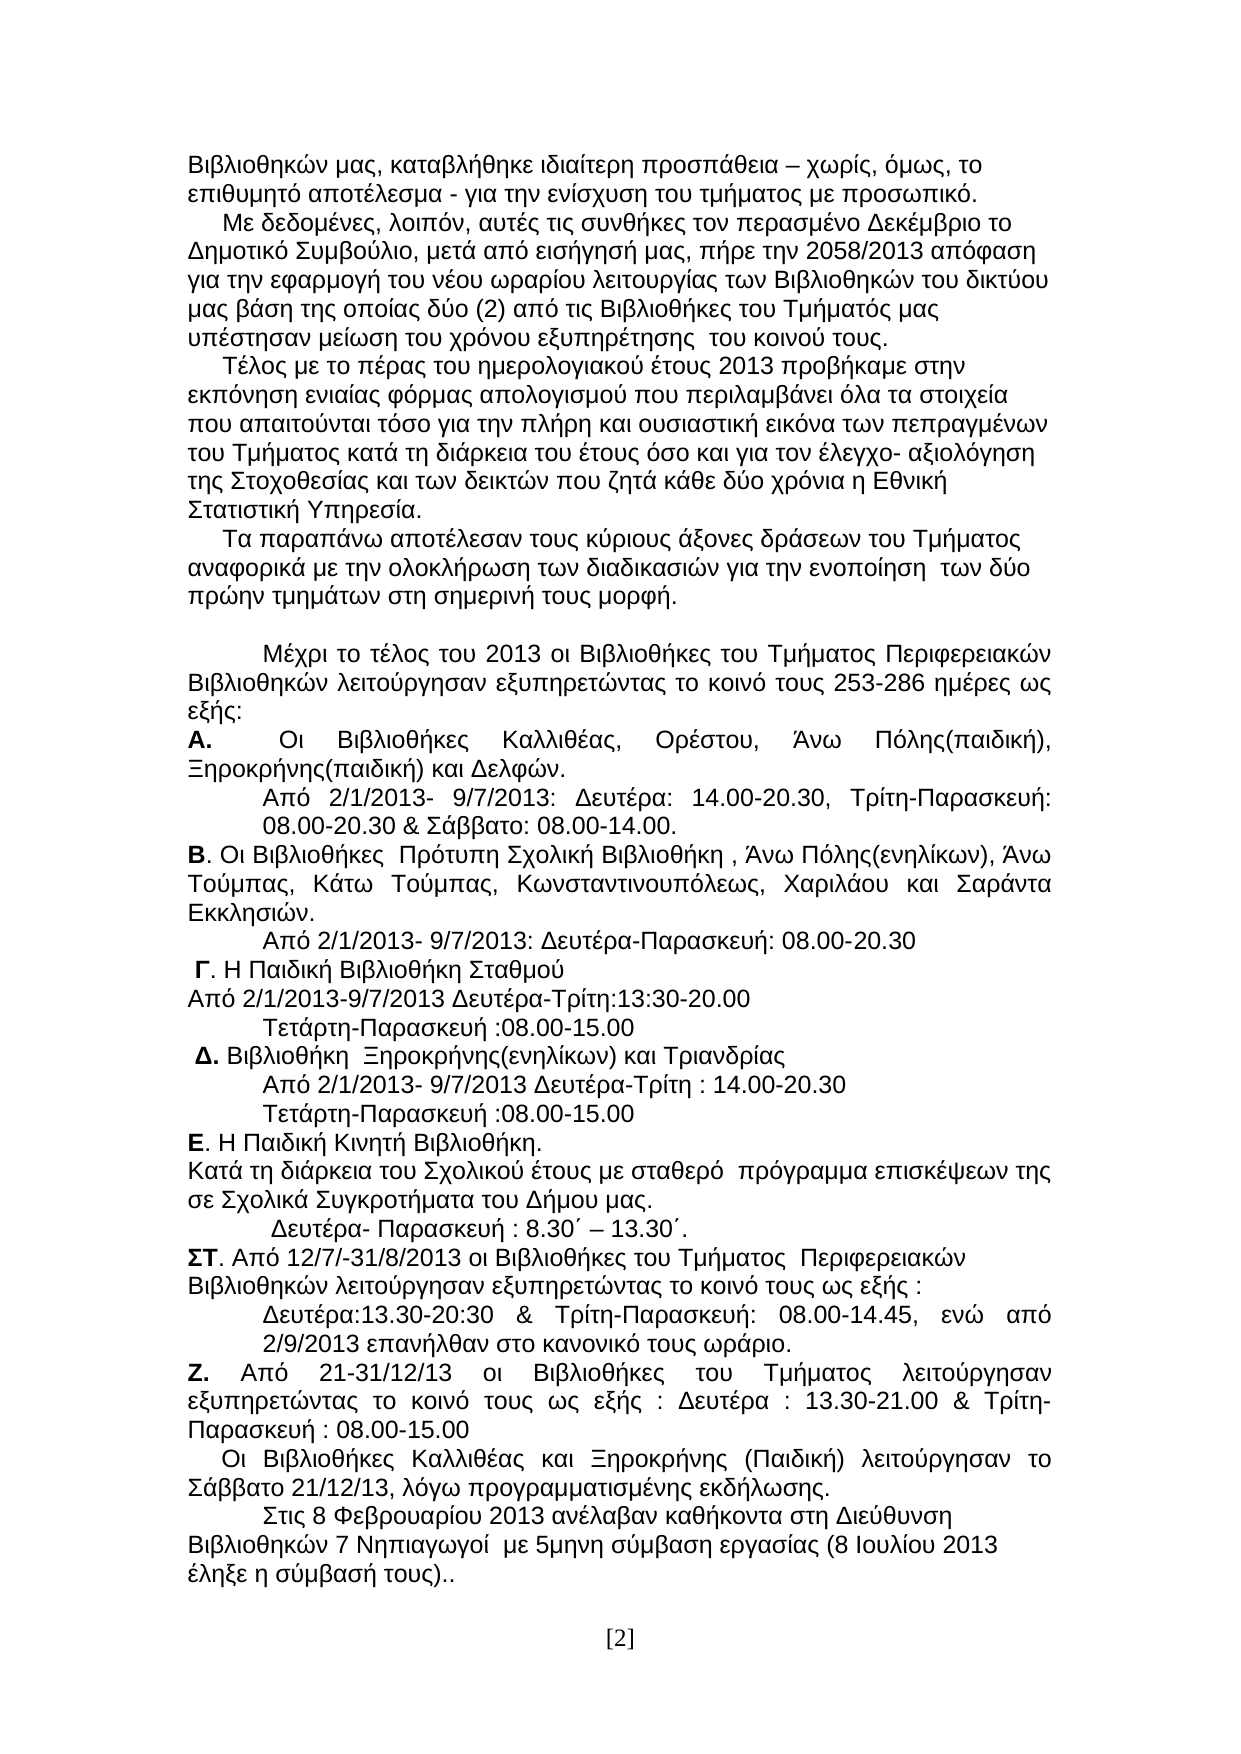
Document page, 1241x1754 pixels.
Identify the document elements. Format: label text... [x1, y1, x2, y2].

text Ε. Η Παιδική Κινητή Βιβλιοθήκη. [187, 1127, 1053, 1156]
text Γ. H Παιδική Βιβλιοθήκη Σταθμού [187, 955, 1053, 984]
text ΣΤ. Από 12/7/-31/8/2013 οι Βιβλιοθήκες του Τμήματος Περιφερειακών Βιβλιοθηκών λειτούργησαν εξυπηρετώντας το κοινό τους ως εξής : [187, 1242, 1053, 1300]
text Κατά τη διάρκεια του Σχολικού έτους με σταθερό πρόγραμμα επισκέψεων της σε Σχολικά Συγκροτήματα του Δήμου μας. [187, 1156, 1053, 1214]
text Α. Οι Βιβλιοθήκες Καλλιθέας, Ορέστου, Άνω Πόλης(παιδική), Ξηροκρήνης(παιδική) και Δελφών. [187, 725, 1053, 782]
text Δευτέρα- Παρασκευή : 8.30΄ – 13.30΄. [187, 1214, 1053, 1242]
text Δ. Βιβλιοθήκη Ξηροκρήνης(ενηλίκων) και Τριανδρίας [187, 1041, 1053, 1070]
text Τα παραπάνω αποτέλεσαν τους κύριους άξονες δράσεων του Τμήματος αναφορικά με την ολοκλήρωση των διαδικασιών για την ενοποίηση των δύο πρώην τμημάτων στη σημερινή τους μορφή. [187, 524, 1053, 610]
text Ζ. Από 21-31/12/13 οι Βιβλιοθήκες του Τμήματος λειτούργησαν εξυπηρετώντας το κοινό τους ως εξής : Δευτέρα : 13.30-21.00 & Τρίτη-Παρασκευή : 08.00-15.00 [187, 1357, 1053, 1444]
text Οι Βιβλιοθήκες Καλλιθέας και Ξηροκρήνης (Παιδική) λειτούργησαν το Σάββατο 21/12/13, λόγω προγραμματισμένης εκδήλωσης. [187, 1444, 1053, 1501]
text Από 2/1/2013- 9/7/2013: Δευτέρα-Παρασκευή: 08.00-20.30 [187, 926, 1053, 955]
text Τέλος με το πέρας του ημερολογιακού έτους 2013 προβήκαμε στην εκπόνηση ενιαίας φόρμας απολογισμού που περιλαμβάνει όλα τα στοιχεία που απαιτούνται τόσο για την πλήρη και ουσιαστική εικόνα των πεπραγμένων του Τμήματος κατά τη διάρκεια του έτους όσο και για τον έλεγχο- αξιολόγηση της Στοχοθεσίας και των δεικτών που ζητά κάθε δύο χρόνια η Εθνική Στατιστική Υπηρεσία. [187, 351, 1053, 524]
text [187, 150, 1053, 207]
text Με δεδομένες, λοιπόν, αυτές τις συνθήκες τον περασμένο Δεκέμβριο το Δημοτικό Συμβούλιο, μετά από εισήγησή μας, πήρε την 2058/2013 απόφαση για την εφαρμογή του νέου ωραρίου λειτουργίας των Βιβλιοθηκών του δικτύου μας βάση της οποίας δύο (2) από τις Βιβλιοθήκες του Τμήματός μας υπέστησαν μείωση του χρόνου εξυπηρέτησης του κοινού τους. [187, 207, 1053, 351]
text Μέχρι το τέλος του 2013 οι Βιβλιοθήκες του Τμήματος Περιφερειακών Βιβλιοθηκών λειτούργησαν εξυπηρετώντας το κοινό τους 253-286 ημέρες ως εξής: [187, 639, 1053, 725]
text Από 2/1/2013- 9/7/2013 Δευτέρα-Τρίτη : 14.00-20.30 [187, 1070, 1053, 1099]
text Στις 8 Φεβρουαρίου 2013 ανέλαβαν καθήκοντα στη Διεύθυνση Βιβλιοθηκών 7 Νηπιαγωγοί με 5μηνη σύμβαση εργασίας (8 Ιουλίου 2013 έληξε η σύμβασή τους).. [187, 1501, 1053, 1587]
text Από 2/1/2013-9/7/2013 Δευτέρα-Τρίτη:13:30-20.00 [187, 984, 1053, 1012]
text Τετάρτη-Παρασκευή :08.00-15.00 [187, 1099, 1053, 1127]
text Τετάρτη-Παρασκευή :08.00-15.00 [187, 1012, 1053, 1041]
text Δευτέρα:13.30-20:30 & Τρίτη-Παρασκευή: 08.00-14.45, ενώ από 2/9/2013 επανήλθαν στο κανονικό τους ωράριο. [262, 1300, 1053, 1357]
text Β. Οι Βιβλιοθήκες Πρότυπη Σχολική Βιβλιοθήκη , Άνω Πόλης(ενηλίκων), Άνω Τούμπας, Κάτω Τούμπας, Κωνσταντινουπόλεως, Χαριλάου και Σαράντα Εκκλησιών. [187, 840, 1053, 926]
text Από 2/1/2013- 9/7/2013: Δευτέρα: 14.00-20.30, Τρίτη-Παρασκευή: 08.00-20.30 & Σάββατο: 08.00-14.00. [262, 782, 1053, 840]
